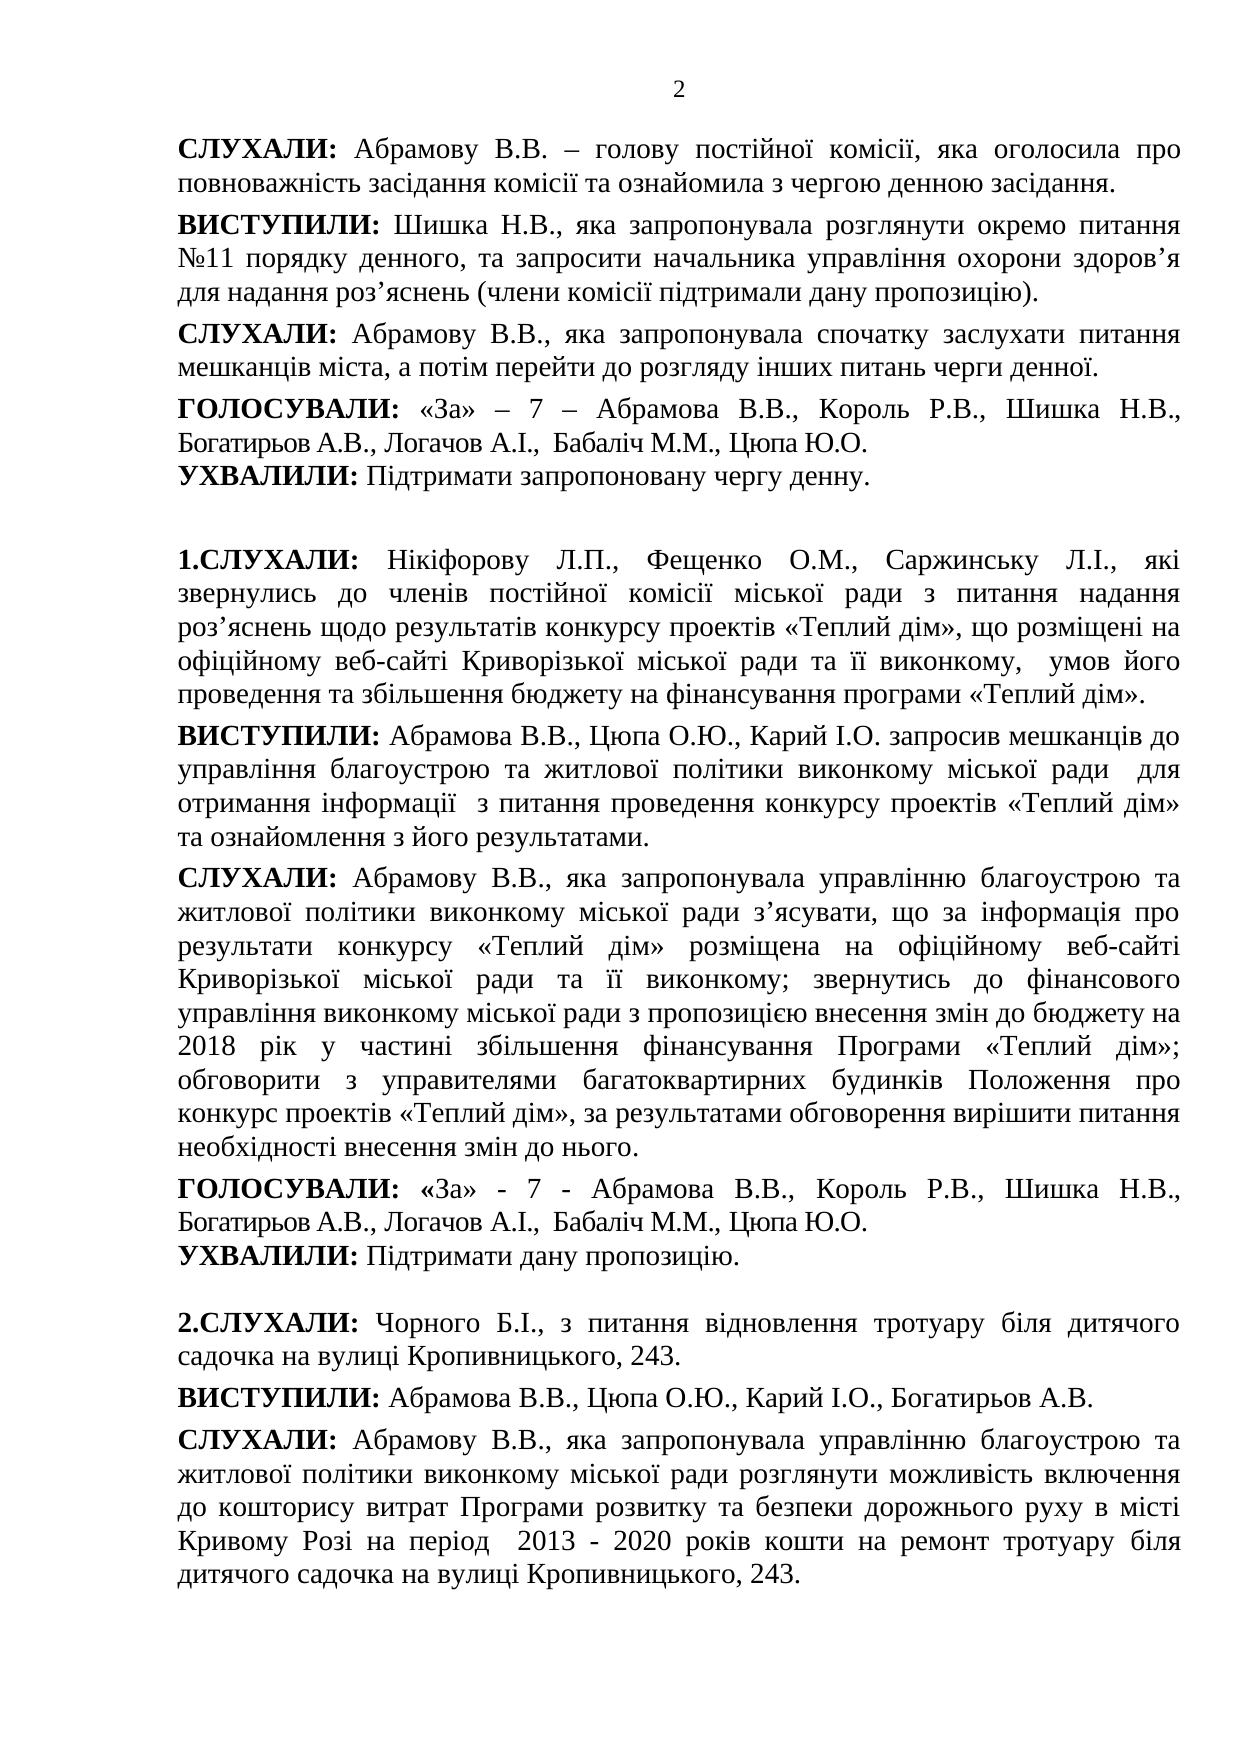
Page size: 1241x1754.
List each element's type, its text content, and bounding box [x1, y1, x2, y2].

text 1.СЛУХАЛИ: Нікіфорову Л.П., Фещенко О.М., Саржинську Л.І., які звернулись до членів постійної комісії міської ради з питання надання роз’яснень щодо результатів конкурсу проектів «Теплий дім», що розміщені на офіційному веб-сайті Криворізької міської ради та її виконкому, умов його проведення та збільшення бюджету на фінансування програми «Теплий дім». [177, 542, 1181, 710]
text СЛУХАЛИ: Абрамову В.В., яка запропонувала спочатку заслухати питання мешканців міста, а потім перейти до розгляду інших питань черги денної. [177, 316, 1181, 383]
text Ухвалили: Підтримати запропоновану чергу денну. [177, 458, 1181, 492]
text ВИСТУПИЛИ: Шишка Н.В., яка запропонувала розглянути окремо питання №11 порядку денного, та запросити начальника управління охорони здоров’я для надання роз’яснень (члени комісії підтримали дану пропозицію). [177, 207, 1181, 307]
text Голосували: «За» – 7 – Абрамова В.В., Король Р.В., Шишка Н.В., Богатирьов А.В., Логачов А.І., Бабаліч М.М., Цюпа Ю.О. [177, 391, 1181, 458]
text СЛУХАЛИ: Абрамову В.В., яка запропонувала управлінню благоустрою та житлової політики виконкому міської ради розглянути можливість включення до кошторису витрат Програми розвитку та безпеки дорожнього руху в місті Кривому Розі на період 2013 - 2020 років кошти на ремонт тротуару біля дитячого садочка на вулиці Кропивницького, 243. [177, 1422, 1181, 1590]
text СЛУХАЛИ: Абрамову В.В., яка запропонувала управлінню благоустрою та житлової політики виконкому міської ради з’ясувати, що за інформація про результати конкурсу «Теплий дім» розміщена на офіційному веб-сайті Криворізької міської ради та її виконкому; звернутись до фінансового управління виконкому міської ради з пропозицією внесення змін до бюджету на 2018 рік у частині збільшення фінансування Програми «Теплий дім»; обговорити з управителями багатоквартирних будинків Положення про конкурс проектів «Теплий дім», за результатами обговорення вирішити питання необхідності внесення змін до нього. [177, 861, 1181, 1162]
text ВИСТУПИЛИ: Абрамова В.В., Цюпа О.Ю., Карий І.О., Богатирьов А.В. [177, 1380, 1181, 1414]
text СЛУХАЛИ: Абрамову В.В. – голову постійної комісії, яка оголосила про повноважність засідання комісії та ознайомила з чергою денною засідання. [177, 131, 1181, 198]
text Ухвалили: Підтримати дану пропозицію. [177, 1238, 1181, 1271]
text Голосували: «За» - 7 - Абрамова В.В., Король Р.В., Шишка Н.В., Богатирьов А.В., Логачов А.І., Бабаліч М.М., Цюпа Ю.О. [177, 1171, 1181, 1238]
text ВИСТУПИЛИ: Абрамова В.В., Цюпа О.Ю., Карий І.О. запросив мешканців до управління благоустрою та житлової політики виконкому міської ради для отримання інформації з питання проведення конкурсу проектів «Теплий дім» та ознайомлення з його результатами. [177, 718, 1181, 852]
text 2.СЛУХАЛИ: Чорного Б.І., з питання відновлення тротуару біля дитячого садочка на вулиці Кропивницького, 243. [177, 1305, 1181, 1372]
